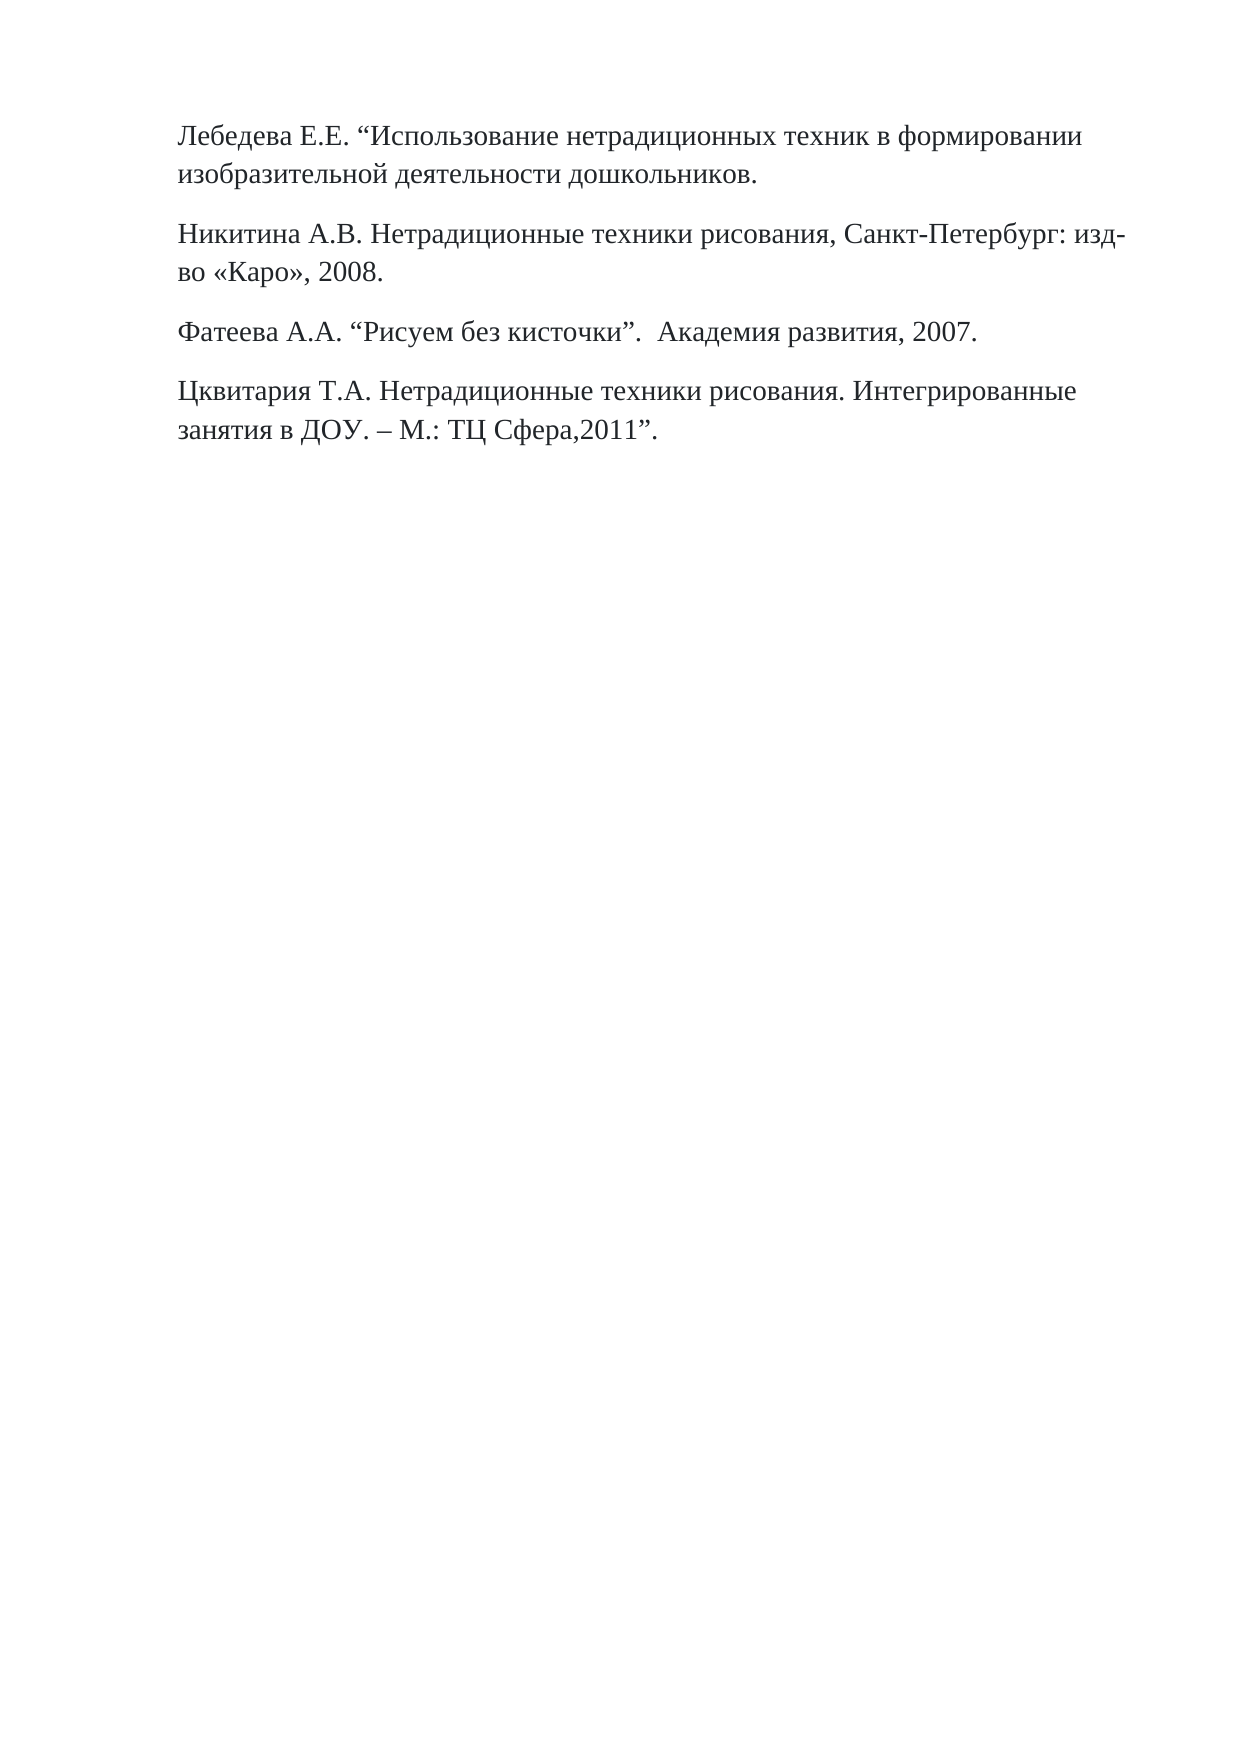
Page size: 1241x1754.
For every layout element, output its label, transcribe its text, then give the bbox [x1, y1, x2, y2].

text Фатеева А.А. “Рисуем без кисточки”. Академия развития, 2007. [177, 314, 1152, 347]
text Никитина А.В. Нетрадиционные техники рисования, Санкт-Петербург: изд-во «Каро», 2008. [177, 216, 1152, 288]
text Цквитария Т.А. Нетрадиционные техники рисования. Интегрированные занятия в ДОУ. – М.: ТЦ Сфера,2011”. [177, 373, 1152, 445]
text Лебедева Е.Е. “Использование нетрадиционных техник в формировании изобразительной деятельности дошкольников. [177, 118, 1152, 190]
